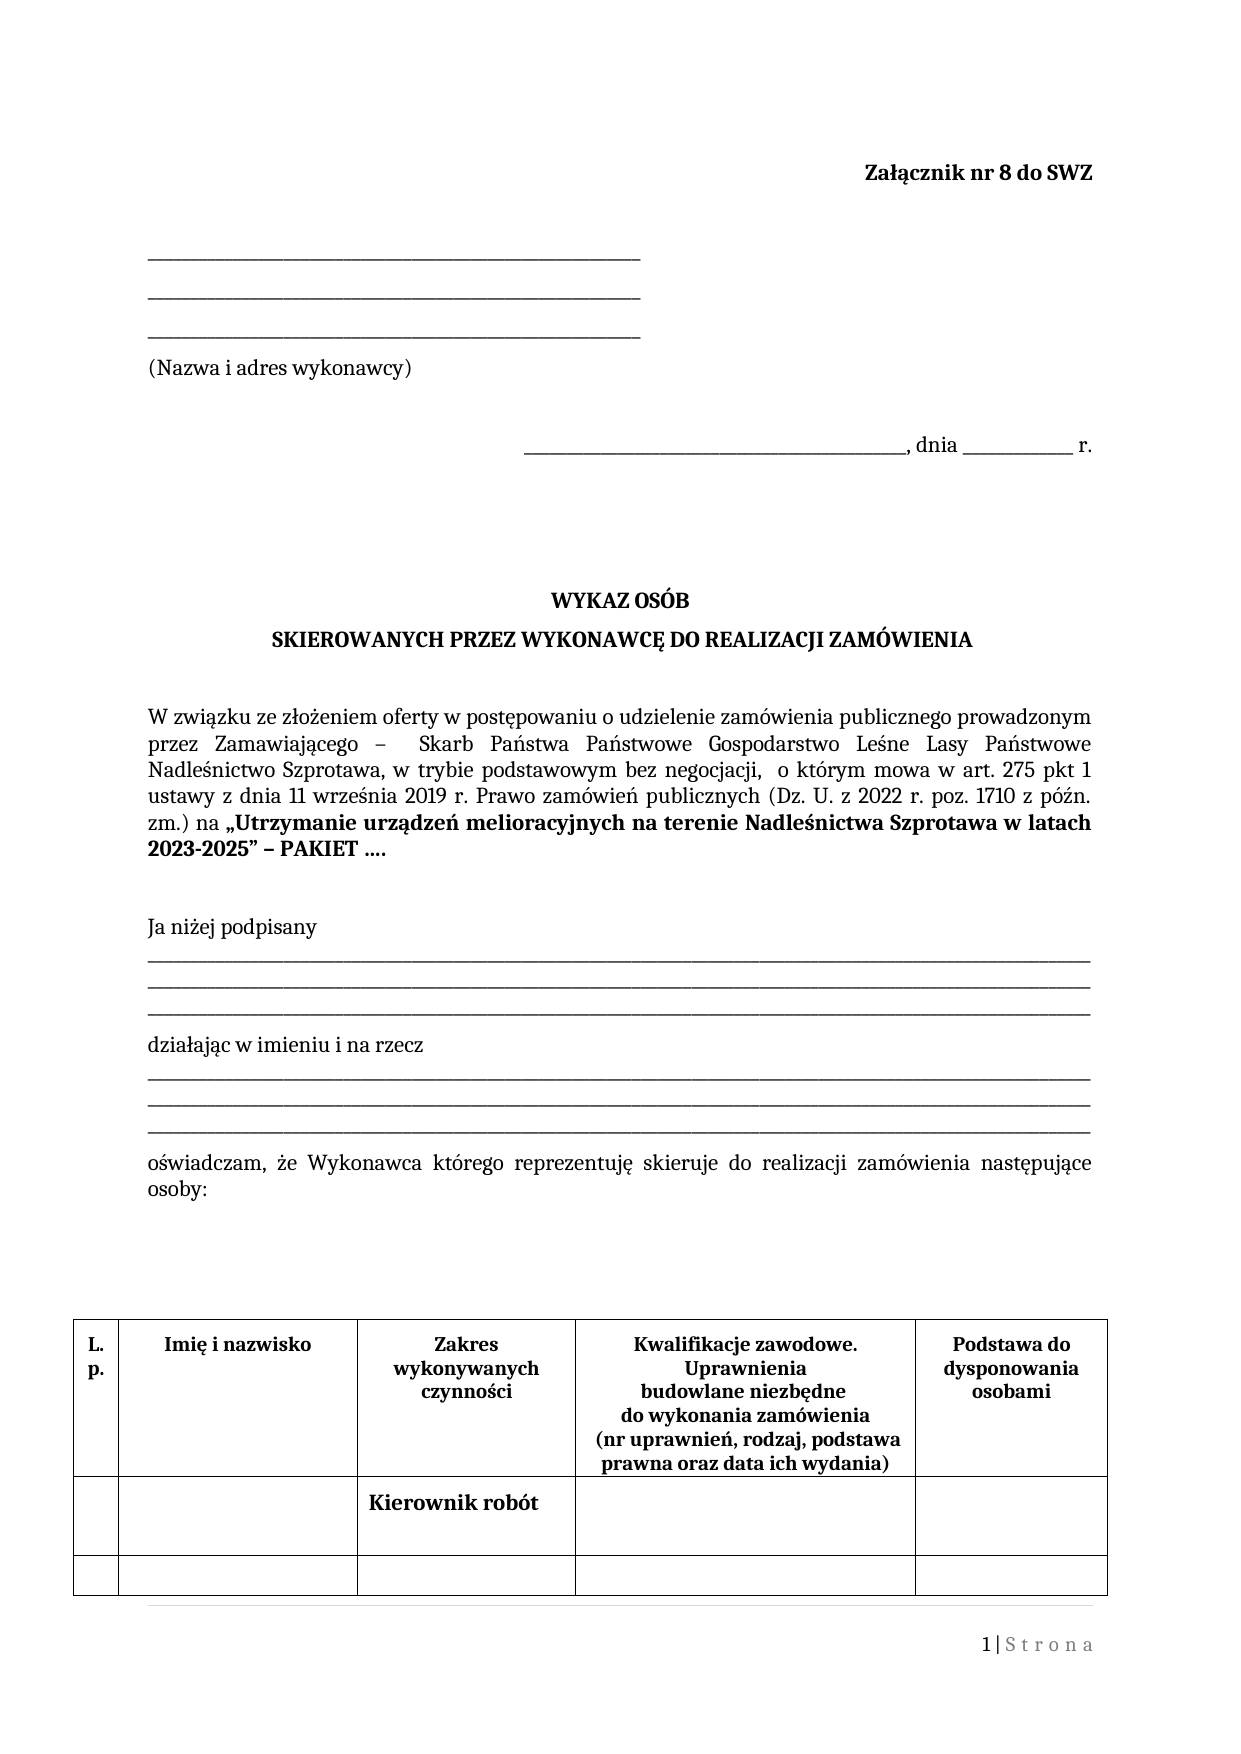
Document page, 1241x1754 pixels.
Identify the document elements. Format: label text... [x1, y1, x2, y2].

table_header L.p. [74, 1320, 118, 1476]
table_header Imię i nazwisko [119, 1320, 357, 1476]
table_cell [119, 1556, 357, 1594]
text _____________________________________________, dnia _____________ r. [148, 432, 1093, 458]
text działając w imieniu i na rzecz ______________________________________________________________________________________________________________________________________________________________________________________________________________________________ _______________________________________________________________________________________________________________ [148, 1031, 1093, 1137]
table_cell [74, 1556, 118, 1594]
table_cell [74, 1477, 118, 1555]
table_cell Kierownik robót [358, 1477, 575, 1555]
text __________________________________________________________ [148, 238, 1093, 264]
text Ja niżej podpisany ______________________________________________________________________________________________________________________________________________________________________________________________________________________________ _______________________________________________________________________________________________________________ [148, 913, 1093, 1019]
table_header Zakres wykonywanych czynności [358, 1320, 575, 1476]
text oświadczam, że Wykonawca którego reprezentuję skieruje do realizacji zamówienia następujące osoby: [148, 1149, 1093, 1202]
table_header Kwalifikacje zawodowe. Uprawnienia budowlane niezbędne do wykonania zamówienia (nr uprawnień, rodzaj, podstawa prawna oraz data ich wydania) [576, 1320, 915, 1476]
text Załącznik nr 8 do SWZ [148, 160, 1093, 186]
text SKIEROWANYCH PRZEZ WYKONAWCĘ DO REALIZACJI ZAMÓWIENIA [148, 626, 1093, 653]
table_cell [358, 1556, 575, 1594]
text WYKAZ OSÓB [148, 587, 1093, 614]
text (Nazwa i adres wykonawcy) [148, 354, 1093, 381]
table_cell [576, 1556, 915, 1594]
table_cell [119, 1477, 357, 1555]
table_cell [576, 1477, 915, 1555]
table_cell [916, 1556, 1107, 1594]
text W związku ze złożeniem oferty w postępowaniu o udzielenie zamówienia publicznego prowadzonym przez Zamawiającego – Skarb Państwa Państwowe Gospodarstwo Leśne Lasy Państwowe Nadleśnictwo Szprotawa, w trybie podstawowym bez negocjacji, o którym mowa w art. 275 pkt 1 ustawy z dnia 11 września 2019 r. Prawo zamówień publicznych (Dz. U. z 2022 r. poz. 1710 z późn. zm.) na „Utrzymanie urządzeń melioracyjnych na terenie Nadleśnictwa Szprotawa w latach 2023-2025” – PAKIET …. [148, 704, 1093, 862]
table_header Podstawa do dysponowania osobami [916, 1320, 1107, 1476]
text __________________________________________________________ [148, 316, 1093, 342]
text __________________________________________________________ [148, 277, 1093, 303]
table_cell [916, 1477, 1107, 1555]
